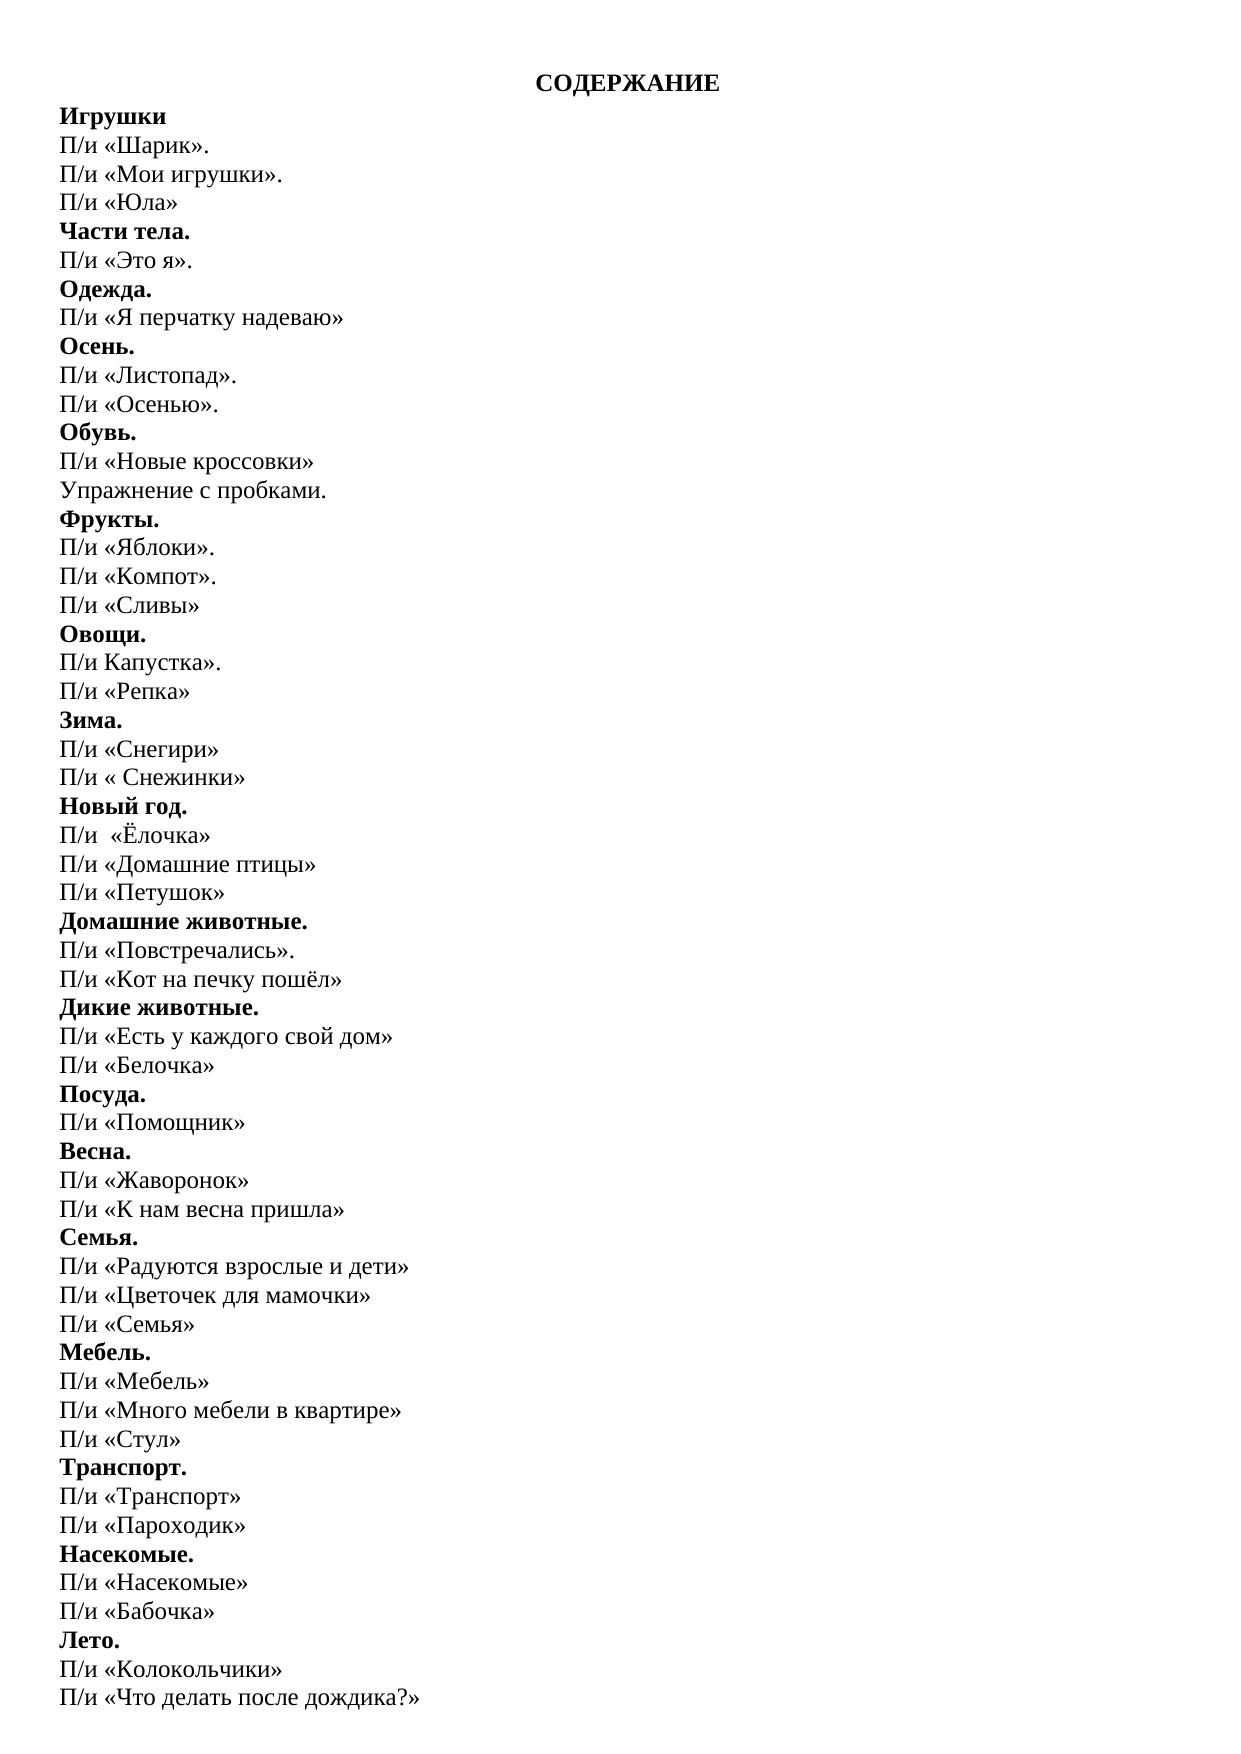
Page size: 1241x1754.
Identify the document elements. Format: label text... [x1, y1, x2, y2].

text Новый год. [59, 791, 1196, 820]
text П/и «Стул» [59, 1424, 1196, 1452]
text П/и «Пароходик» [59, 1510, 1196, 1539]
text Транспорт. [59, 1452, 1196, 1481]
text Дикие животные. [59, 992, 1196, 1021]
text Осень. [59, 331, 1196, 360]
text П/и «Цветочек для мамочки» [59, 1280, 1196, 1309]
text П/и « Снежинки» [59, 762, 1196, 791]
text П/и «Юла» [59, 187, 1196, 216]
text П/и «Жаворонок» [59, 1165, 1196, 1194]
text П/и «Белочка» [59, 1050, 1196, 1079]
text П/и «Листопад». [59, 360, 1196, 389]
text П/и «Это я». [59, 245, 1196, 274]
text П/и «Транспорт» [59, 1481, 1196, 1510]
text Части тела. [59, 216, 1196, 245]
text Обувь. [59, 417, 1196, 446]
text П/и «Шарик». [59, 130, 1196, 159]
text Домашние животные. [59, 906, 1196, 935]
text П/и «Компот». [59, 561, 1196, 590]
text Мебель. [59, 1337, 1196, 1366]
text П/и «Петушок» [59, 877, 1196, 906]
text Лето. [59, 1625, 1196, 1654]
text П/и «Я перчатку надеваю» [59, 302, 1196, 331]
text П/и «Что делать после дождика?» [59, 1682, 1196, 1711]
text П/и «Есть у каждого свой дом» [59, 1021, 1196, 1050]
text П/и «Осенью». [59, 389, 1196, 417]
text П/и «Помощник» [59, 1107, 1196, 1136]
text Одежда. [59, 274, 1196, 302]
text Фрукты. [59, 504, 1196, 532]
text П/и «К нам весна пришла» [59, 1194, 1196, 1222]
text П/и «Радуются взрослые и дети» [59, 1251, 1196, 1280]
text П/и «Колокольчики» [59, 1654, 1196, 1682]
text П/и «Мои игрушки». [59, 159, 1196, 187]
text Овощи. [59, 619, 1196, 647]
text П/и «Семья» [59, 1309, 1196, 1337]
text Весна. [59, 1136, 1196, 1165]
text П/и «Новые кроссовки» [59, 446, 1196, 475]
text П/и «Насекомые» [59, 1567, 1196, 1596]
text Семья. [59, 1222, 1196, 1251]
text СОДЕРЖАНИЕ [59, 68, 1196, 97]
text П/и «Ёлочка» [59, 820, 1196, 849]
text Посуда. [59, 1079, 1196, 1107]
text П/и «Много мебели в квартире» [59, 1395, 1196, 1424]
text Зима. [59, 705, 1196, 734]
text П/и Капустка». [59, 647, 1196, 676]
text П/и «Кот на печку пошёл» [59, 964, 1196, 992]
text П/и «Повстречались». [59, 935, 1196, 964]
text П/и «Бабочка» [59, 1596, 1196, 1625]
text Игрушки [59, 101, 1196, 130]
text П/и «Яблоки». [59, 532, 1196, 561]
text П/и «Мебель» [59, 1366, 1196, 1395]
text П/и «Репка» [59, 676, 1196, 705]
text П/и «Сливы» [59, 590, 1196, 619]
text П/и «Домашние птицы» [59, 849, 1196, 877]
text П/и «Снегири» [59, 734, 1196, 762]
text Упражнение с пробками. [59, 475, 1196, 504]
text Насекомые. [59, 1539, 1196, 1567]
